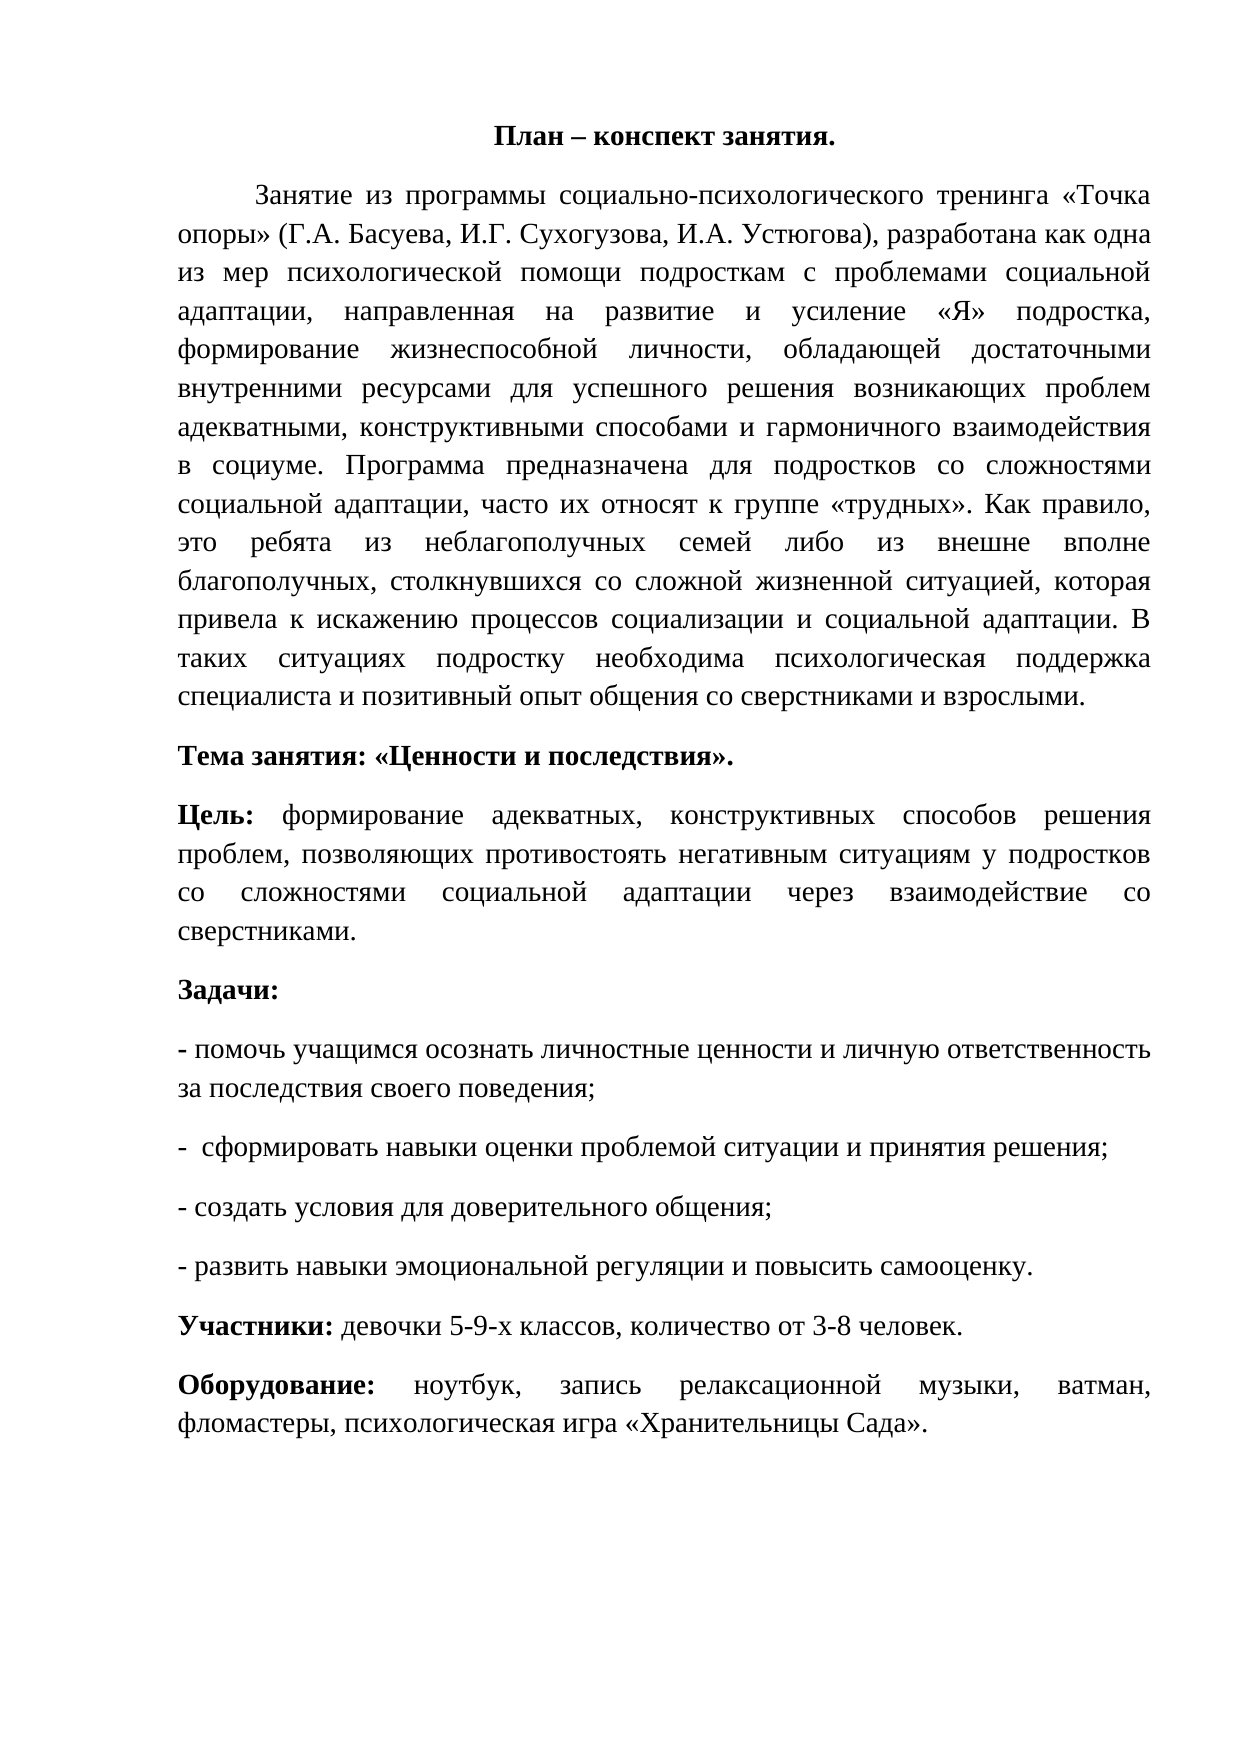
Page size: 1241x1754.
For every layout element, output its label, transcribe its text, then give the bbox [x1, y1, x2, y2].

text Задачи: [177, 972, 1152, 1006]
text Занятие из программы социально-психологического тренинга «Точка опоры» (Г.А. Басуева, И.Г. Сухогузова, И.А. Устюгова), разработана как одна из мер психологической помощи подросткам с проблемами социальной адаптации, направленная на развитие и усиление «Я» подростка, формирование жизнеспособной личности, обладающей достаточными внутренними ресурсами для успешного решения возникающих проблем адекватными, конструктивными способами и гармоничного взаимодействия в социуме. Программа предназначена для подростков со сложностями социальной адаптации, часто их относят к группе «трудных». Как правило, это ребята из неблагополучных семей либо из внешне вполне благополучных, столкнувшихся со сложной жизненной ситуацией, которая привела к искажению процессов социализации и социальной адаптации. В таких ситуациях подростку необходима психологическая поддержка специалиста и позитивный опыт общения со сверстниками и взрослыми. [177, 177, 1152, 712]
text Участники: девочки 5-9-х классов, количество от 3-8 человек. [177, 1308, 1152, 1341]
text План – конспект занятия. [177, 118, 1152, 152]
text - создать условия для доверительного общения; [177, 1189, 1152, 1222]
text Оборудование: ноутбук, запись релаксационной музыки, ватман, фломастеры, психологическая игра «Хранительницы Сада». [177, 1367, 1152, 1439]
text - развить навыки эмоциональной регуляции и повысить самооценку. [177, 1248, 1152, 1282]
text - сформировать навыки оценки проблемой ситуации и принятия решения; [177, 1129, 1152, 1163]
text - помочь учащимся осознать личностные ценности и личную ответственность за последствия своего поведения; [177, 1032, 1152, 1104]
text Цель: формирование адекватных, конструктивных способов решения проблем, позволяющих противостоять негативным ситуациям у подростков со сложностями социальной адаптации через взаимодействие со сверстниками. [177, 797, 1152, 946]
text Тема занятия: «Ценности и последствия». [177, 738, 1152, 771]
